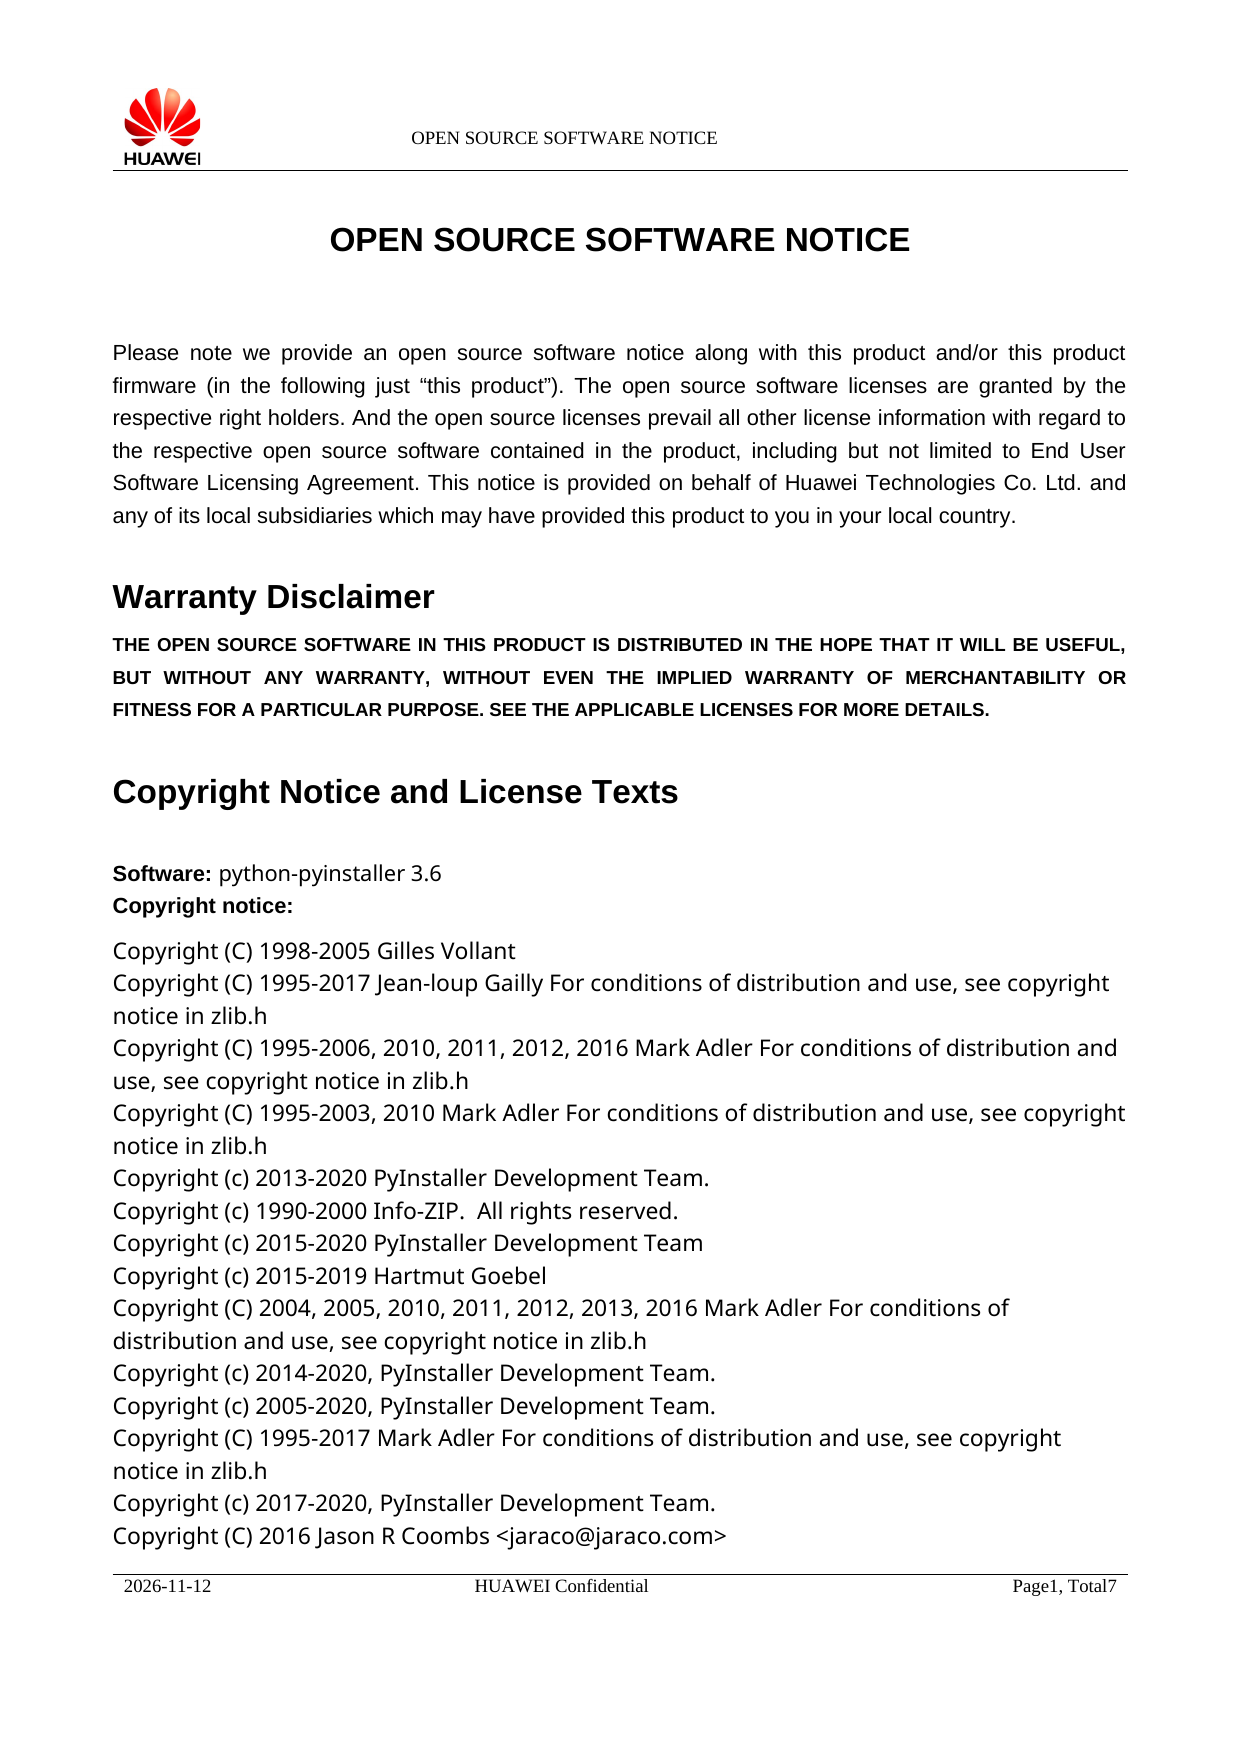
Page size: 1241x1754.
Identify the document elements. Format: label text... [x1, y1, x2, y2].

picture [124, 88, 201, 165]
text Copyright (C) 1998-2005 Gilles Vollant Copyright (C) 1995-2017 Jean-loup Gailly For conditions of distribution and use, see copyright notice in zlib.h Copyright (C) 1995-2006, 2010, 2011, 2012, 2016 Mark Adler For conditions of distribution and use, see copyright notice in zlib.h Copyright (C) 1995-2003, 2010 Mark Adler For conditions of distribution and use, see copyright notice in zlib.h Copyright (c) 2013-2020 PyInstaller Development Team. Copyright (c) 1990-2000 Info-ZIP. All rights reserved. Copyright (c) 2015-2020 PyInstaller Development Team [112, 934, 1128, 1259]
text OPEN SOURCE SOFTWARE NOTICE [112, 206, 1128, 271]
text Copyright Notice and License Texts [112, 759, 1128, 824]
title Software: python-pyinstaller 3.6 [112, 856, 1128, 889]
text Warranty Disclaimer [112, 564, 1128, 629]
text Please note we provide an open source software notice along with this product and/or this product firmware (in the following just “this product”). The open source software licenses are granted by the respective right holders. And the open source licenses prevail all other license information with regard to the respective open source software contained in the product, including but not limited to End User Software Licensing Agreement. This notice is provided on behalf of Huawei Technologies Co. Ltd. and any of its local subsidiaries which may have provided this product to you in your local country. [112, 336, 1128, 531]
text Copyright notice: [112, 889, 1128, 921]
text The open source software in this product is distributed in the hope that it will be useful, but WITHOUT ANY WARRANTY, without even the implied warranty of MERCHANTABILITY or FITNESS FOR A PARTICULAR PURPOSE. See the applicable licenses for more details. [112, 629, 1128, 726]
